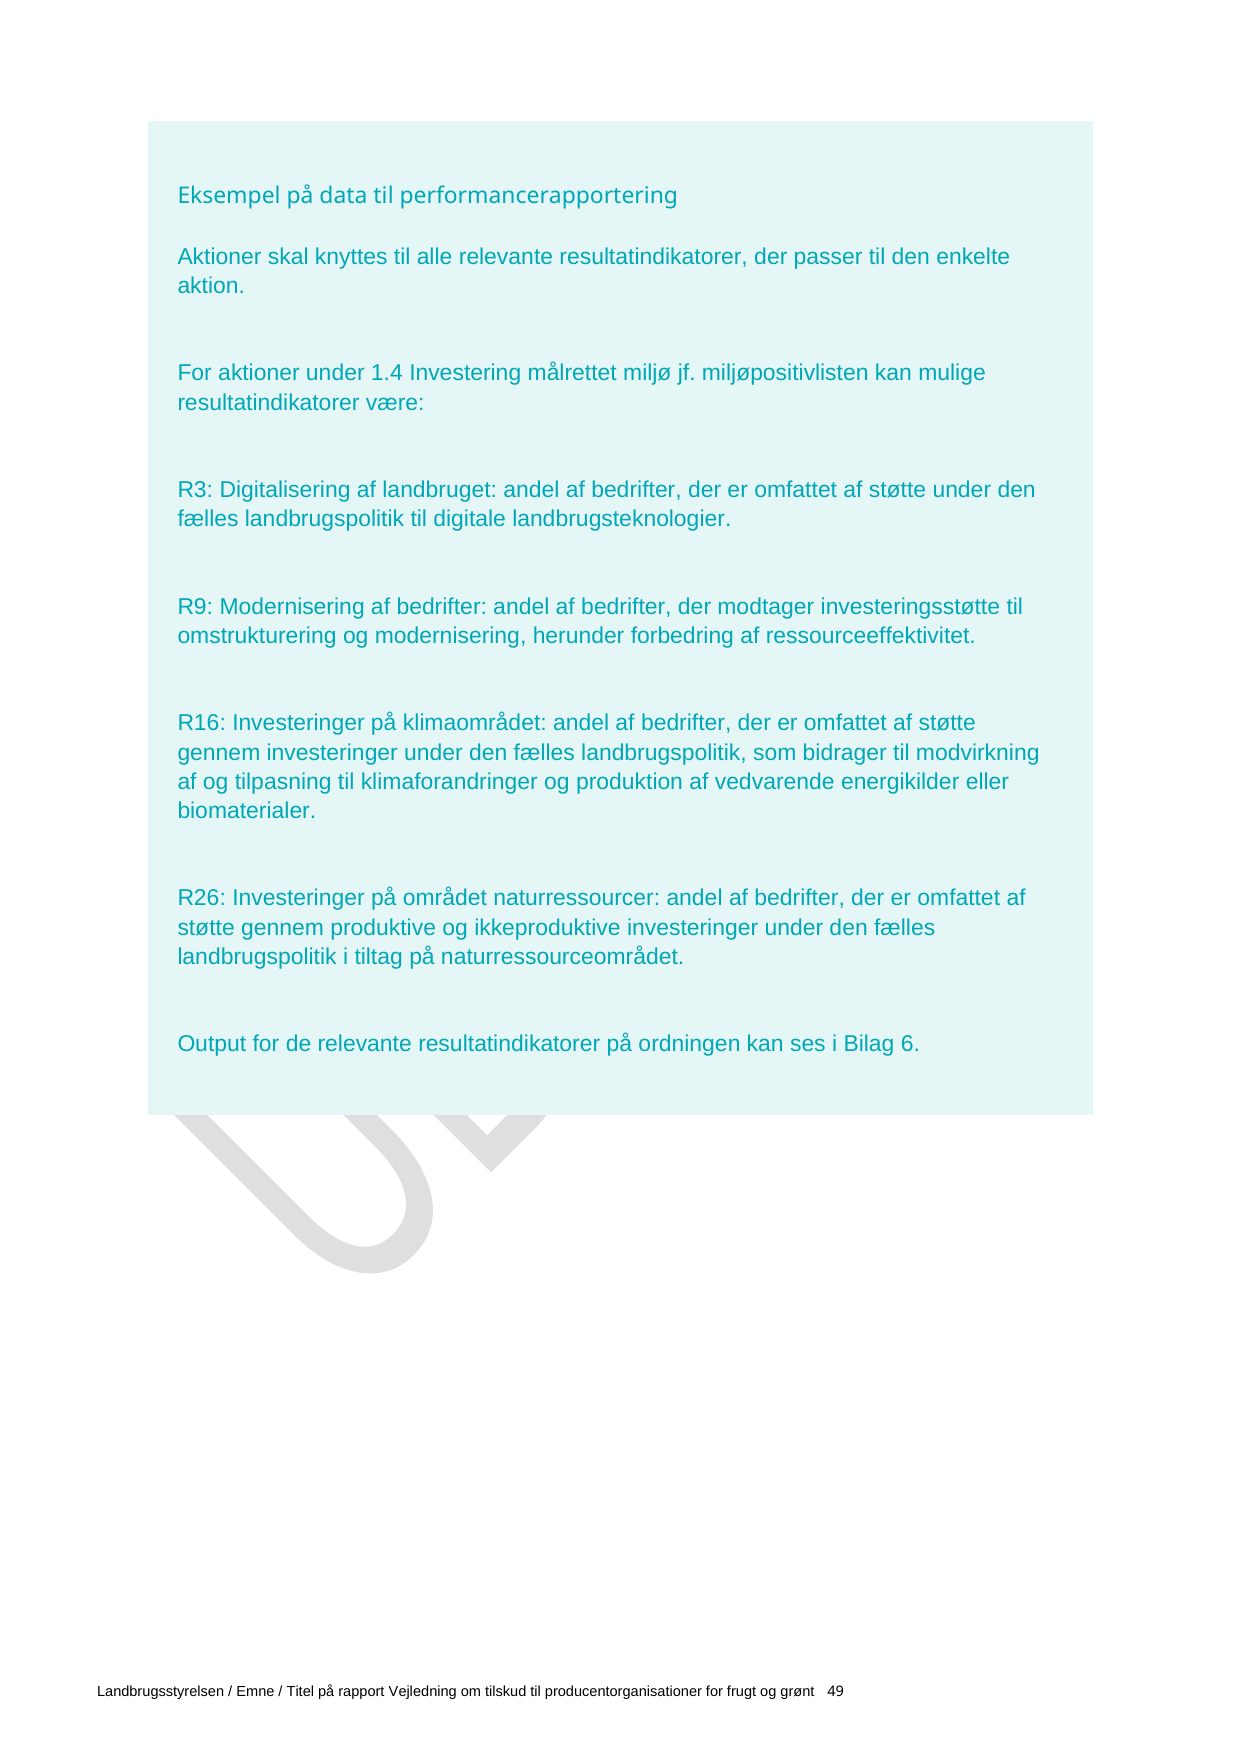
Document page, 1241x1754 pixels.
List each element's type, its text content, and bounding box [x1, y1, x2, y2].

table_header Eksempel på data til performancerapportering Aktioner skal knyttes til alle relevante resultatindikatorer, der passer til den enkelte aktion. For aktioner under 1.4 Investering målrettet miljø jf. miljøpositivlisten kan mulige resultatindikatorer være: R3: Digitalisering af landbruget: andel af bedrifter, der er omfattet af støtte under den fælles landbrugspolitik til digitale landbrugsteknologier. R9: Modernisering af bedrifter: andel af bedrifter, der modtager investeringsstøtte til omstrukturering og modernisering, herunder forbedring af ressourceeffektivitet. R16: Investeringer på klimaområdet: andel af bedrifter, der er omfattet af støtte gennem investeringer under den fælles landbrugspolitik, som bidrager til modvirkning af og tilpasning til klimaforandringer og produktion af vedvarende energikilder eller biomaterialer. R26: Investeringer på området naturressourcer: andel af bedrifter, der er omfattet af støtte gennem produktive og ikkeproduktive investeringer under den fælles landbrugspolitik i tiltag på naturressourceområdet. Output for de relevante resultatindikatorer på ordningen kan ses i Bilag 6. [148, 121, 1093, 1115]
